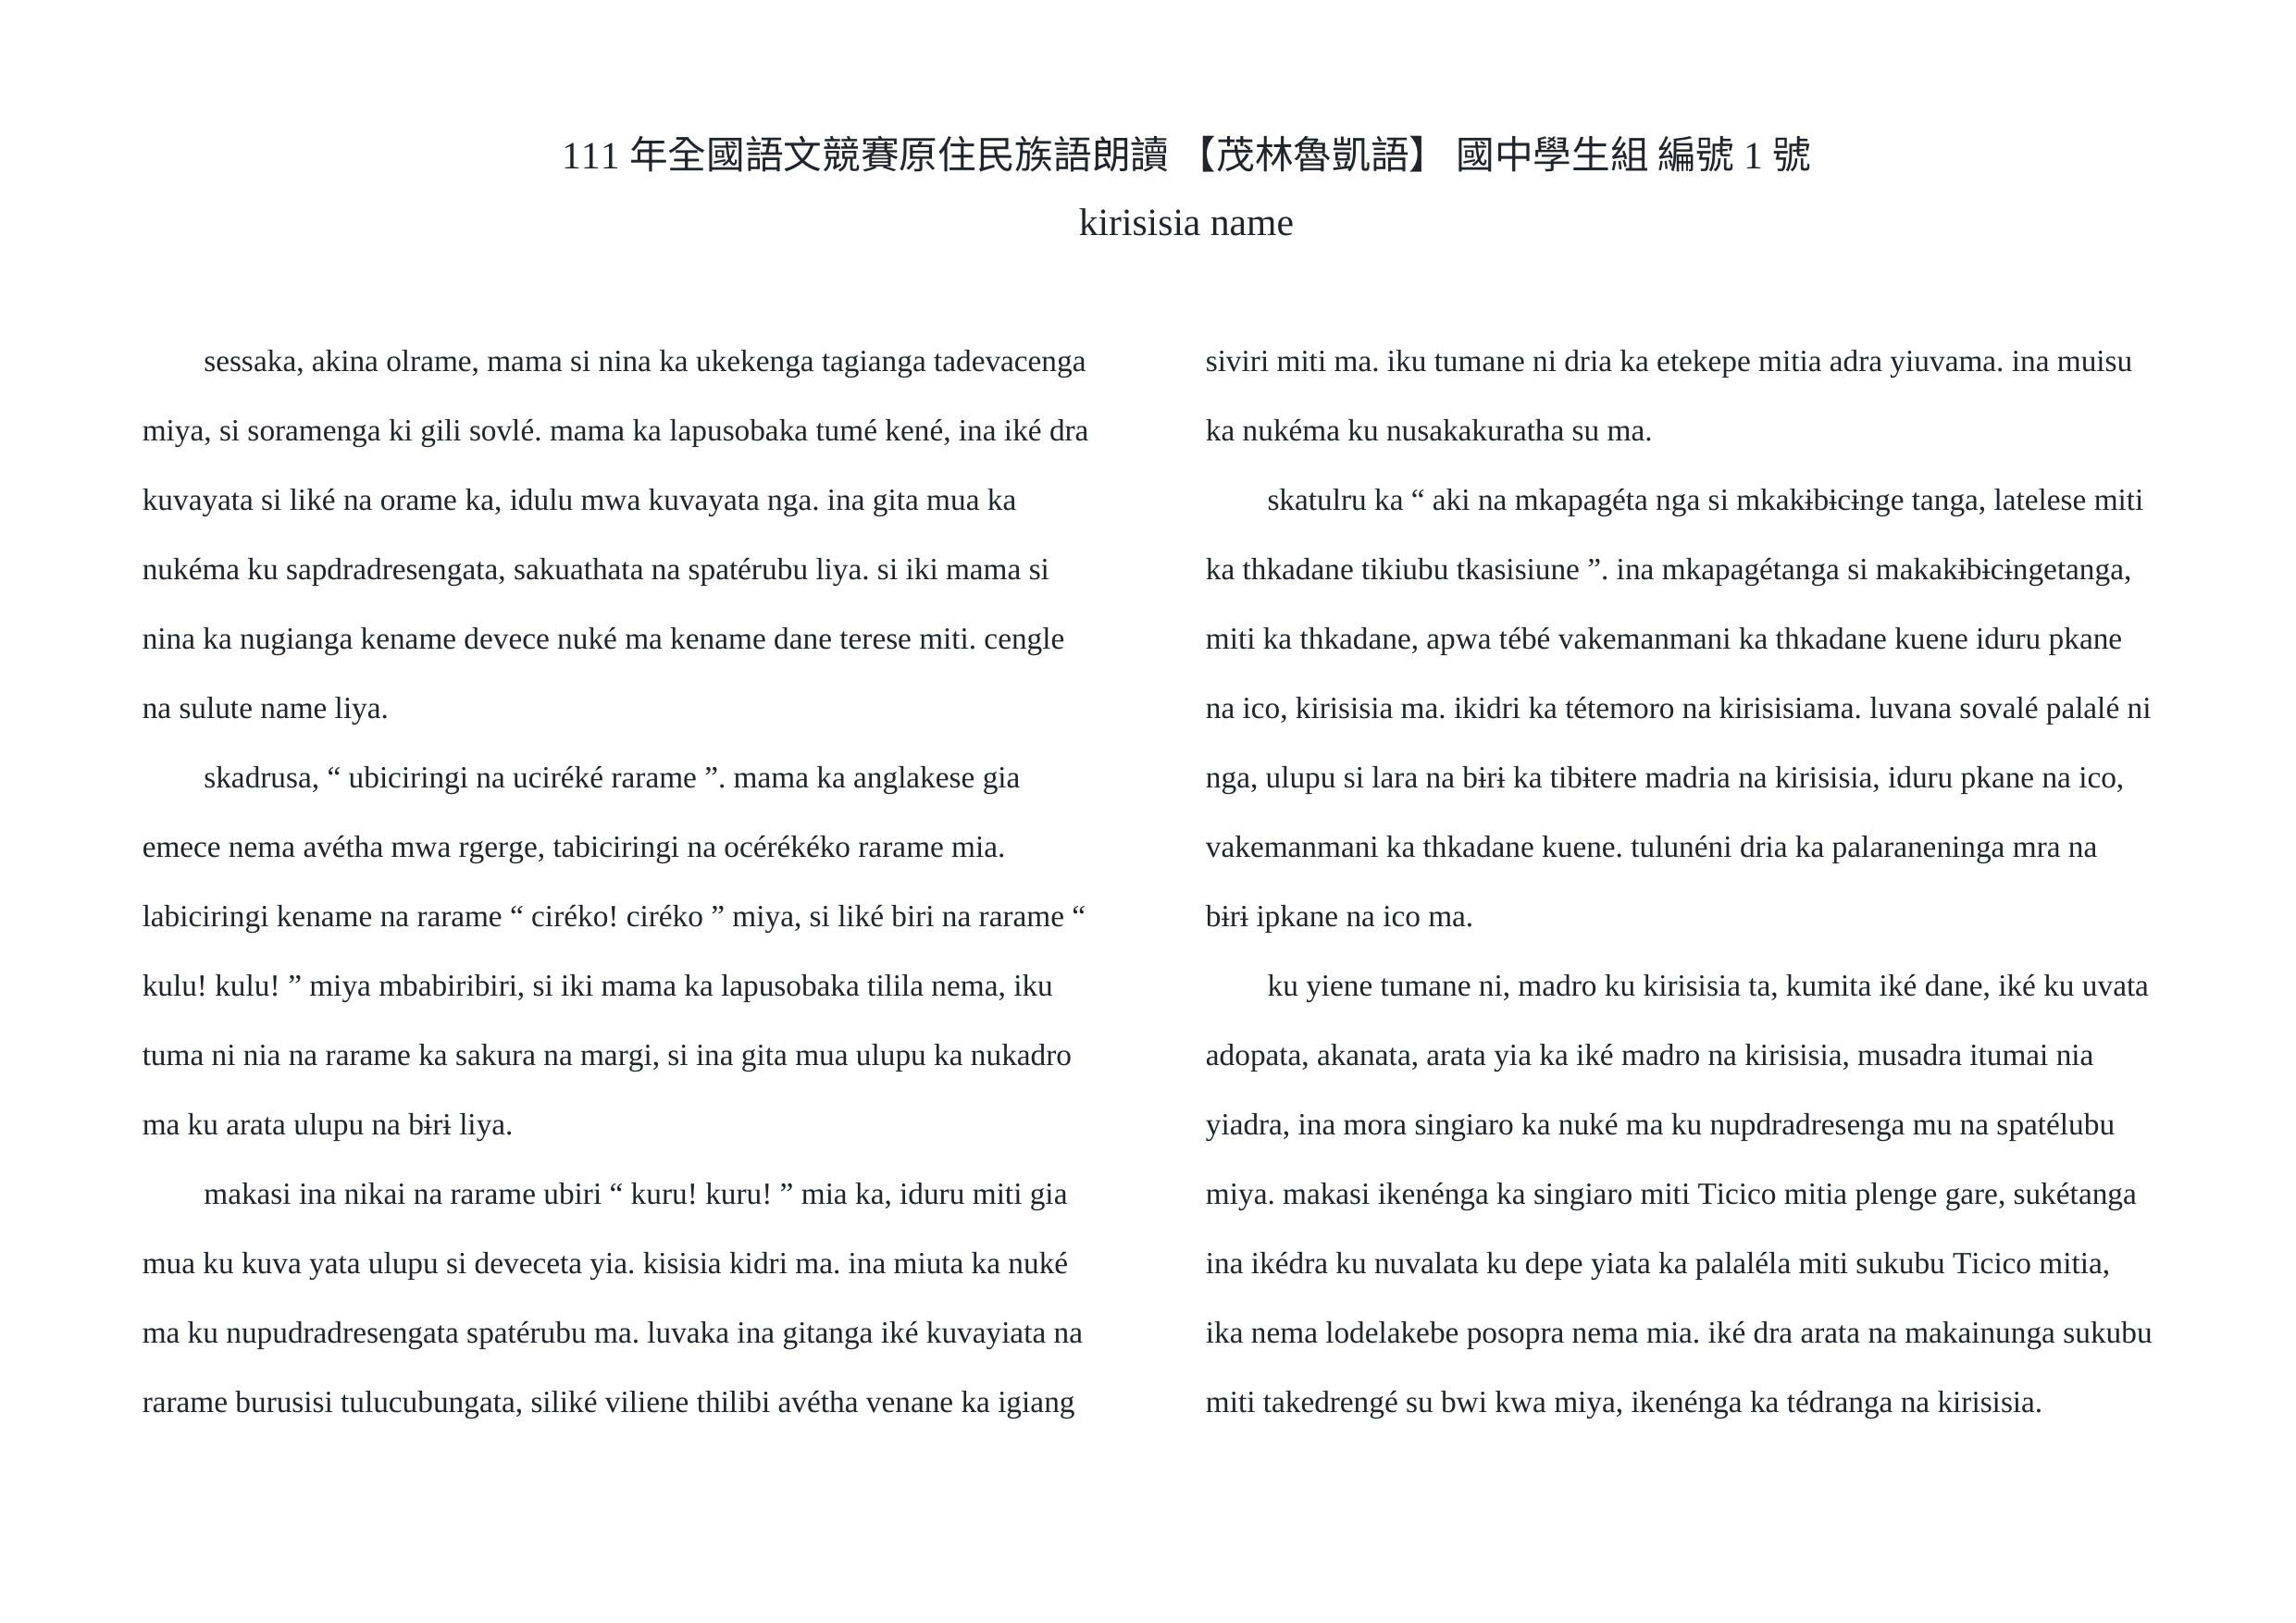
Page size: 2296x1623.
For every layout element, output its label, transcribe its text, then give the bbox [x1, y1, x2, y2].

text makasi ina nikai na rarame ubiri “ kuru! kuru! ” mia ka, iduru miti gia mua ku kuva yata ulupu si deveceta yia. kisisia kidri ma. ina miuta ka nuké ma ku nupudradresengata spatérubu ma. luvaka ina gitanga iké kuvayiata na rarame burusisi tulucubungata, siliké viliene thilibi avétha venane ka igiang siviri miti ma. iku tumane ni dria ka etekepe mitia adra yiuvama. ina muisu ka nukéma ku nusakakuratha su ma. [1206, 326, 2153, 465]
text skadrusa, “ ubiciringi na uciréké rarame ”. mama ka anglakese gia emece nema avétha mwa rgerge, tabiciringi na océrékéko rarame mia. labiciringi kename na rarame “ ciréko! ciréko ” miya, si liké biri na rarame “ kulu! kulu! ” miya mbabiribiri, si iki mama ka lapusobaka tilila nema, iku tuma ni nia na rarame ka sakura na margi, si ina gita mua ulupu ka nukadro ma ku arata ulupu na bɨrɨ liya. [142, 742, 1090, 1158]
text 111 年全國語文競賽原住民族語朗讀 【茂林魯凱語】 國中學生組 編號 1 號 [142, 118, 2153, 187]
text ku yiene tumane ni, madro ku kirisisia ta, kumita iké dane, iké ku uvata adopata, akanata, arata yia ka iké madro na kirisisia, musadra itumai nia yiadra, ina mora singiaro ka nuké ma ku nupdradresenga mu na spatélubu miya. makasi ikenénga ka singiaro miti Ticico mitia plenge gare, sukétanga ina ikédra ku nuvalata ku depe yiata ka palaléla miti sukubu Ticico mitia, ika nema lodelakebe posopra nema mia. iké dra arata na makainunga sukubu miti takedrengé su bwi kwa miya, ikenénga ka tédranga na kirisisia. [1206, 950, 2153, 1436]
text skatulru ka “ aki na mkapagéta nga si mkakɨbɨcɨnge tanga, latelese miti ka thkadane tikiubu tkasisiune ”. ina mkapagétanga si makakɨbɨcɨngetanga, miti ka thkadane, apwa tébé vakemanmani ka thkadane kuene iduru pkane na ico, kirisisia ma. ikidri ka tétemoro na kirisisiama. luvana sovalé palalé ni nga, ulupu si lara na bɨrɨ ka tibɨtere madria na kirisisia, iduru pkane na ico, vakemanmani ka thkadane kuene. tulunéni dria ka palaraneninga mra na bɨrɨ ipkane na ico ma. [1206, 465, 2153, 950]
text makasi ina nikai na rarame ubiri “ kuru! kuru! ” mia ka, iduru miti gia mua ku kuva yata ulupu si deveceta yia. kisisia kidri ma. ina miuta ka nuké ma ku nupudradresengata spatérubu ma. luvaka ina gitanga iké kuvayiata na rarame burusisi tulucubungata, siliké viliene thilibi avétha venane ka igiang siviri miti ma. iku tumane ni dria ka etekepe mitia adra yiuvama. ina muisu ka nukéma ku nusakakuratha su ma. [142, 1158, 1090, 1436]
text sessaka, akina olrame, mama si nina ka ukekenga tagianga tadevacenga miya, si soramenga ki gili sovlé. mama ka lapusobaka tumé kené, ina iké dra kuvayata si liké na orame ka, idulu mwa kuvayata nga. ina gita mua ka nukéma ku sapdradresengata, sakuathata na spatérubu liya. si iki mama si nina ka nugianga kename devece nuké ma kename dane terese miti. cengle na sulute name liya. [142, 326, 1090, 742]
text kirisisia name [142, 187, 2153, 256]
